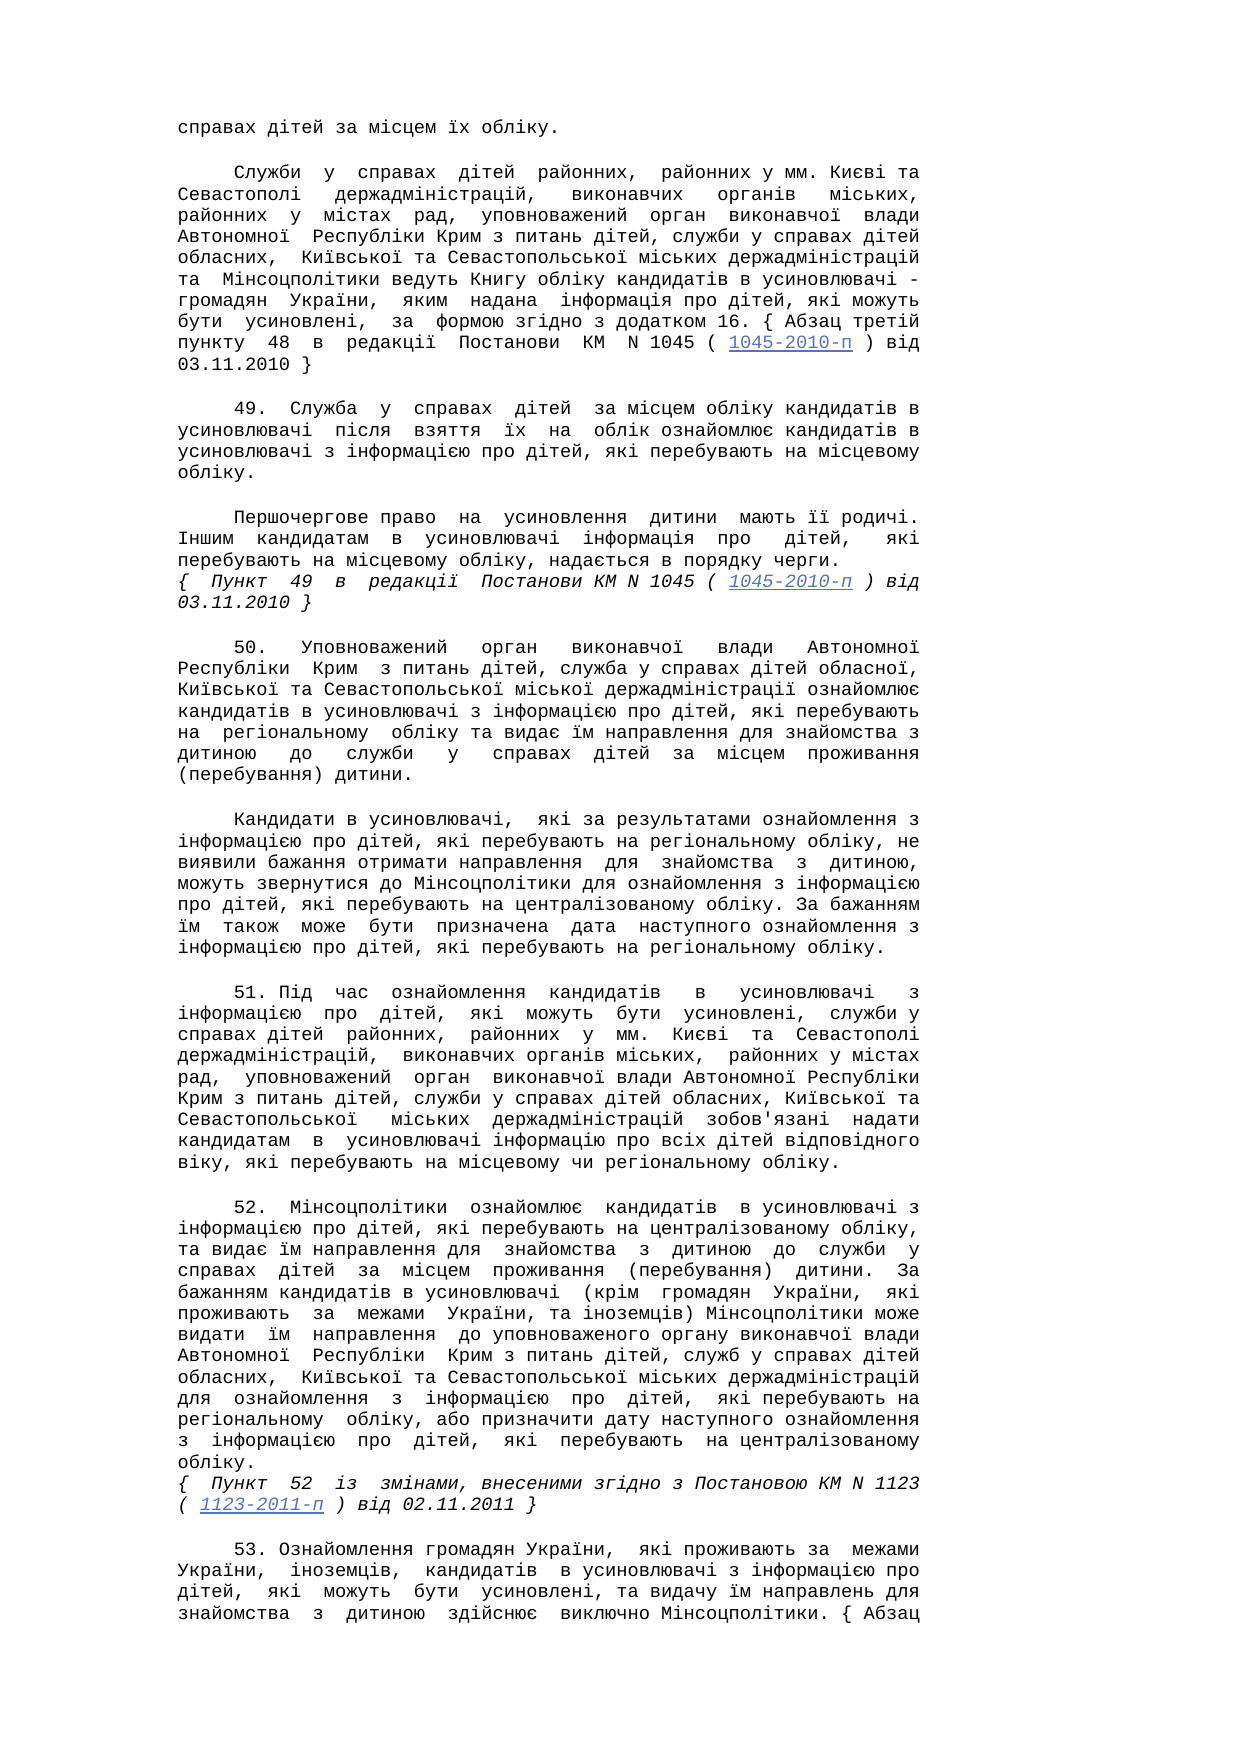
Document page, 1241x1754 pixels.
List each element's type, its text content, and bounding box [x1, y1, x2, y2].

text { Пункт 49 в редакції Постанови КМ N 1045 ( 1045-2010-п ) від 03.11.2010 } [177, 572, 1152, 638]
text 49. Служба у справах дітей за місцем обліку кандидатів в усиновлювачі після взяття їх на облік ознайомлює кандидатів в усиновлювачі з інформацією про дітей, які перебувають на місцевому обліку. [177, 399, 1152, 508]
text Першочергове право на усиновлення дитини мають її родичі. Іншим кандидатам в усиновлювачі інформація про дітей, які перебувають на місцевому обліку, надається в порядку черги. [177, 508, 1152, 572]
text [177, 1540, 1152, 1625]
text Кандидати в усиновлювачі, які за результатами ознайомлення з інформацією про дітей, які перебувають на регіональному обліку, не виявили бажання отримати направлення для знайомства з дитиною, можуть звернутися до Мінсоцполітики для ознайомлення з інформацією про дітей, які перебувають на централізованому обліку. За бажанням їм також може бути призначена дата наступного ознайомлення з інформацією про дітей, які перебувають на регіональному обліку. [177, 810, 1152, 982]
text 50. Уповноважений орган виконавчої влади Автономної Республіки Крим з питань дітей, служба у справах дітей обласної, Київської та Севастопольської міської держадміністрації ознайомлює кандидатів в усиновлювачі з інформацією про дітей, які перебувають на регіональному обліку та видає їм направлення для знайомства з дитиною до служби у справах дітей за місцем проживання (перебування) дитини. [177, 638, 1152, 810]
text Служби у справах дітей районних, районних у мм. Києві та Севастополі держадміністрацій, виконавчих органів міських, районних у містах рад, уповноважений орган виконавчої влади Автономної Республіки Крим з питань дітей, служби у справах дітей обласних, Київської та Севастопольської міських держадміністрацій та Мінсоцполітики ведуть Книгу обліку кандидатів в усиновлювачі - громадян України, яким надана інформація про дітей, які можуть бути усиновлені, за формою згідно з додатком 16. { Абзац третій пункту 48 в редакції Постанови КМ N 1045 ( 1045-2010-п ) від 03.11.2010 } [177, 163, 1152, 399]
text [177, 118, 1152, 163]
text { Пункт 52 із змінами, внесеними згідно з Постановою КМ N 1123 ( 1123-2011-п ) від 02.11.2011 } [177, 1474, 1152, 1540]
text 51. Під час ознайомлення кандидатів в усиновлювачі з інформацією про дітей, які можуть бути усиновлені, служби у справах дітей районних, районних у мм. Києві та Севастополі держадміністрацій, виконавчих органів міських, районних у містах рад, уповноважений орган виконавчої влади Автономної Республіки Крим з питань дітей, служби у справах дітей обласних, Київської та Севастопольської міських держадміністрацій зобов'язані надати кандидатам в усиновлювачі інформацію про всіх дітей відповідного віку, які перебувають на місцевому чи регіональному обліку. [177, 982, 1152, 1197]
text 52. Мінсоцполітики ознайомлює кандидатів в усиновлювачі з інформацією про дітей, які перебувають на централізованому обліку, та видає їм направлення для знайомства з дитиною до служби у справах дітей за місцем проживання (перебування) дитини. За бажанням кандидатів в усиновлювачі (крім громадян України, які проживають за межами України, та іноземців) Мінсоцполітики може видати їм направлення до уповноваженого органу виконавчої влади Автономної Республіки Крим з питань дітей, служб у справах дітей обласних, Київської та Севастопольської міських держадміністрацій для ознайомлення з інформацією про дітей, які перебувають на регіональному обліку, або призначити дату наступного ознайомлення з інформацією про дітей, які перебувають на централізованому обліку. [177, 1197, 1152, 1474]
